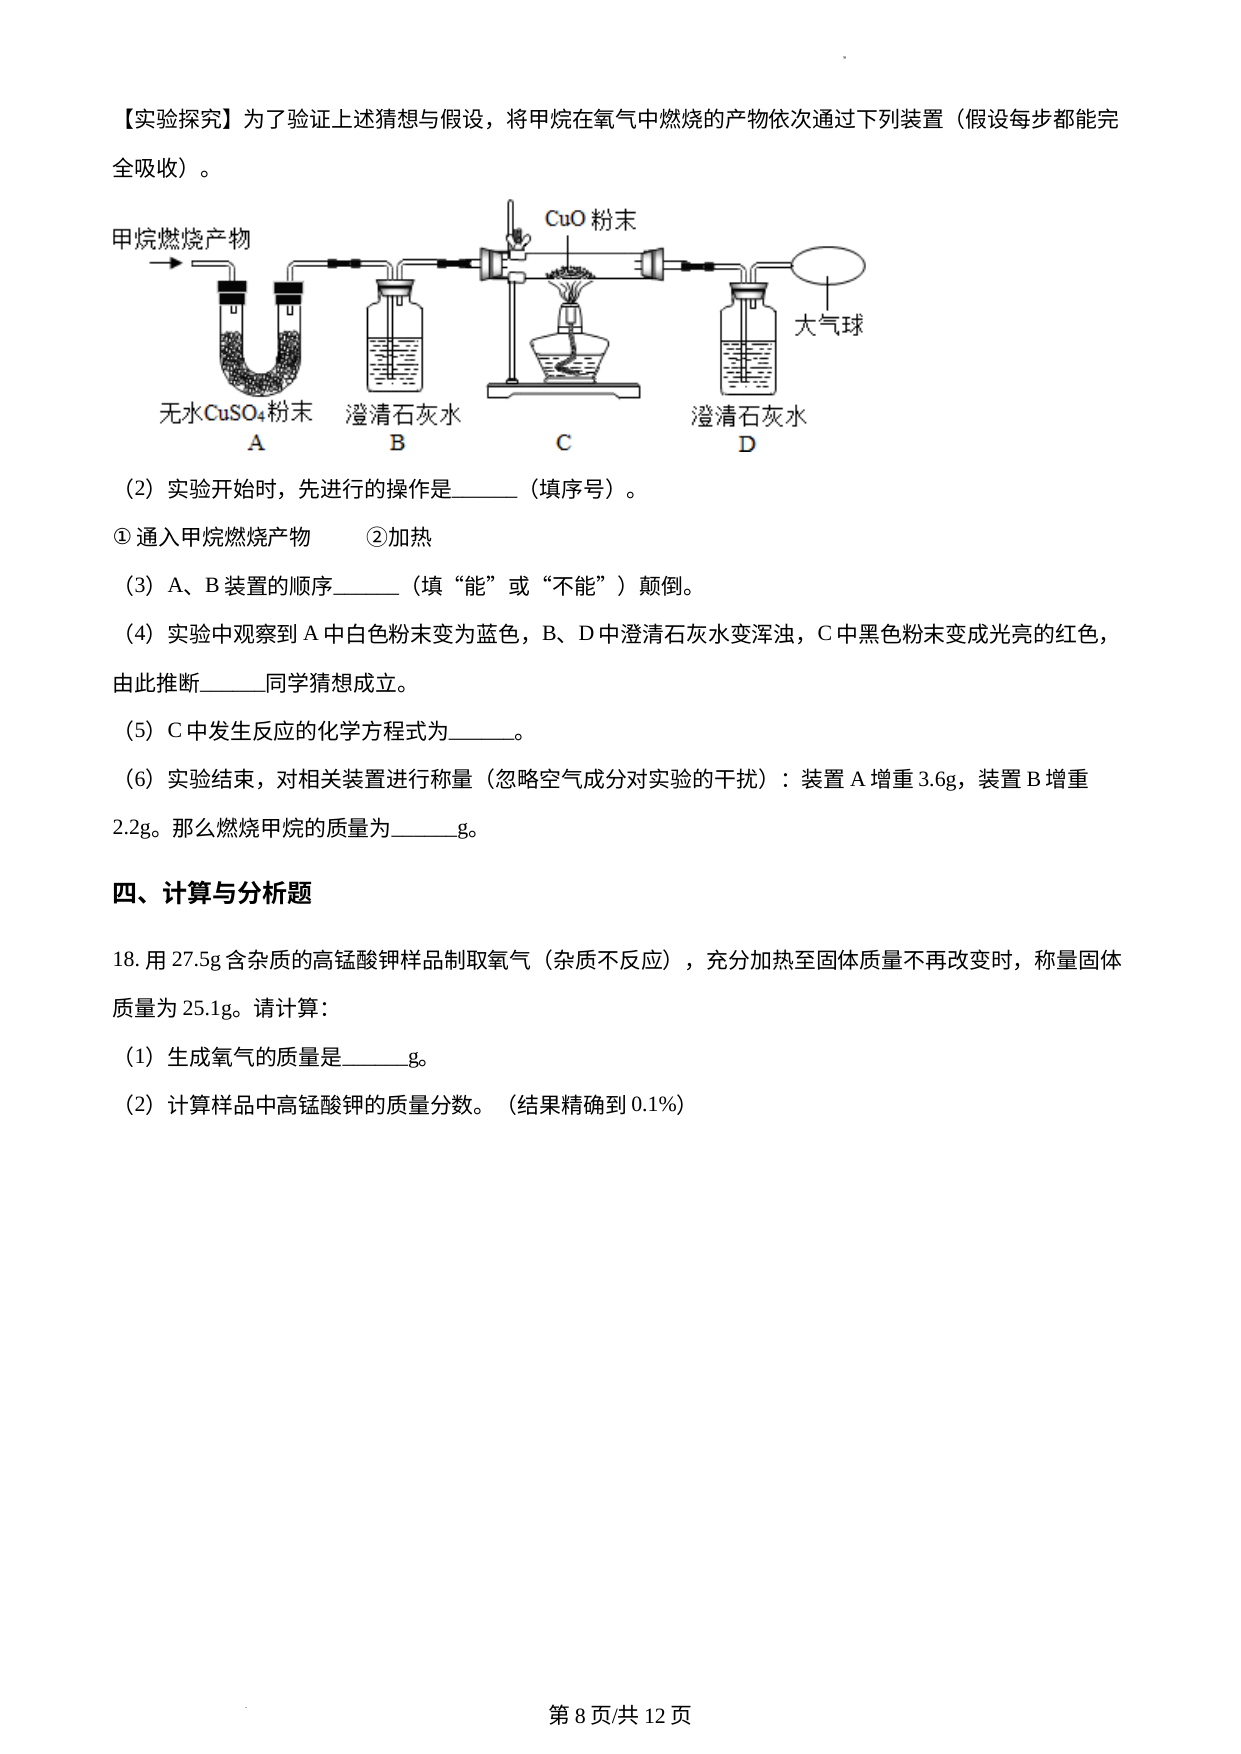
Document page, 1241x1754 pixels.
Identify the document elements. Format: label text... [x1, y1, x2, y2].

text （1）生成氧气的质量是______g。 [112, 1039, 1128, 1072]
text 四、计算与分析题 [112, 859, 1128, 924]
text 18. 用27.5g含杂质的高锰酸钾样品制取氧气（杂质不反应），充分加热至固体质量不再改变时，称量固体质量为25.1g。请计算： [112, 942, 1128, 1023]
text ①通入甲烷燃烧产物 ②加热 [112, 520, 1128, 552]
text （2）实验开始时，先进行的操作是______（填序号）。 [112, 472, 1128, 504]
text （4）实验中观察到A中白色粉末变为蓝色，B、D中澄清石灰水变浑浊，C中黑色粉末变成光亮的红色，由此推断______同学猜想成立。 [112, 617, 1128, 698]
text 【实验探究】为了验证上述猜想与假设，将甲烷在氧气中燃烧的产物依次通过下列装置（假设每步都能完全吸收）。 [112, 102, 1128, 183]
text （6）实验结束，对相关装置进行称量（忽略空气成分对实验的干扰）：装置A增重3.6g，装置B增重2.2g。那么燃烧甲烷的质量为______g。 [112, 762, 1128, 843]
text （2）计算样品中高锰酸钾的质量分数。（结果精确到0.1%） [112, 1088, 1128, 1120]
picture [112, 198, 866, 452]
text （5）C中发生反应的化学方程式为______。 [112, 714, 1128, 746]
text （3）A、B装置的顺序______（填“能”或“不能”）颠倒。 [112, 568, 1128, 601]
